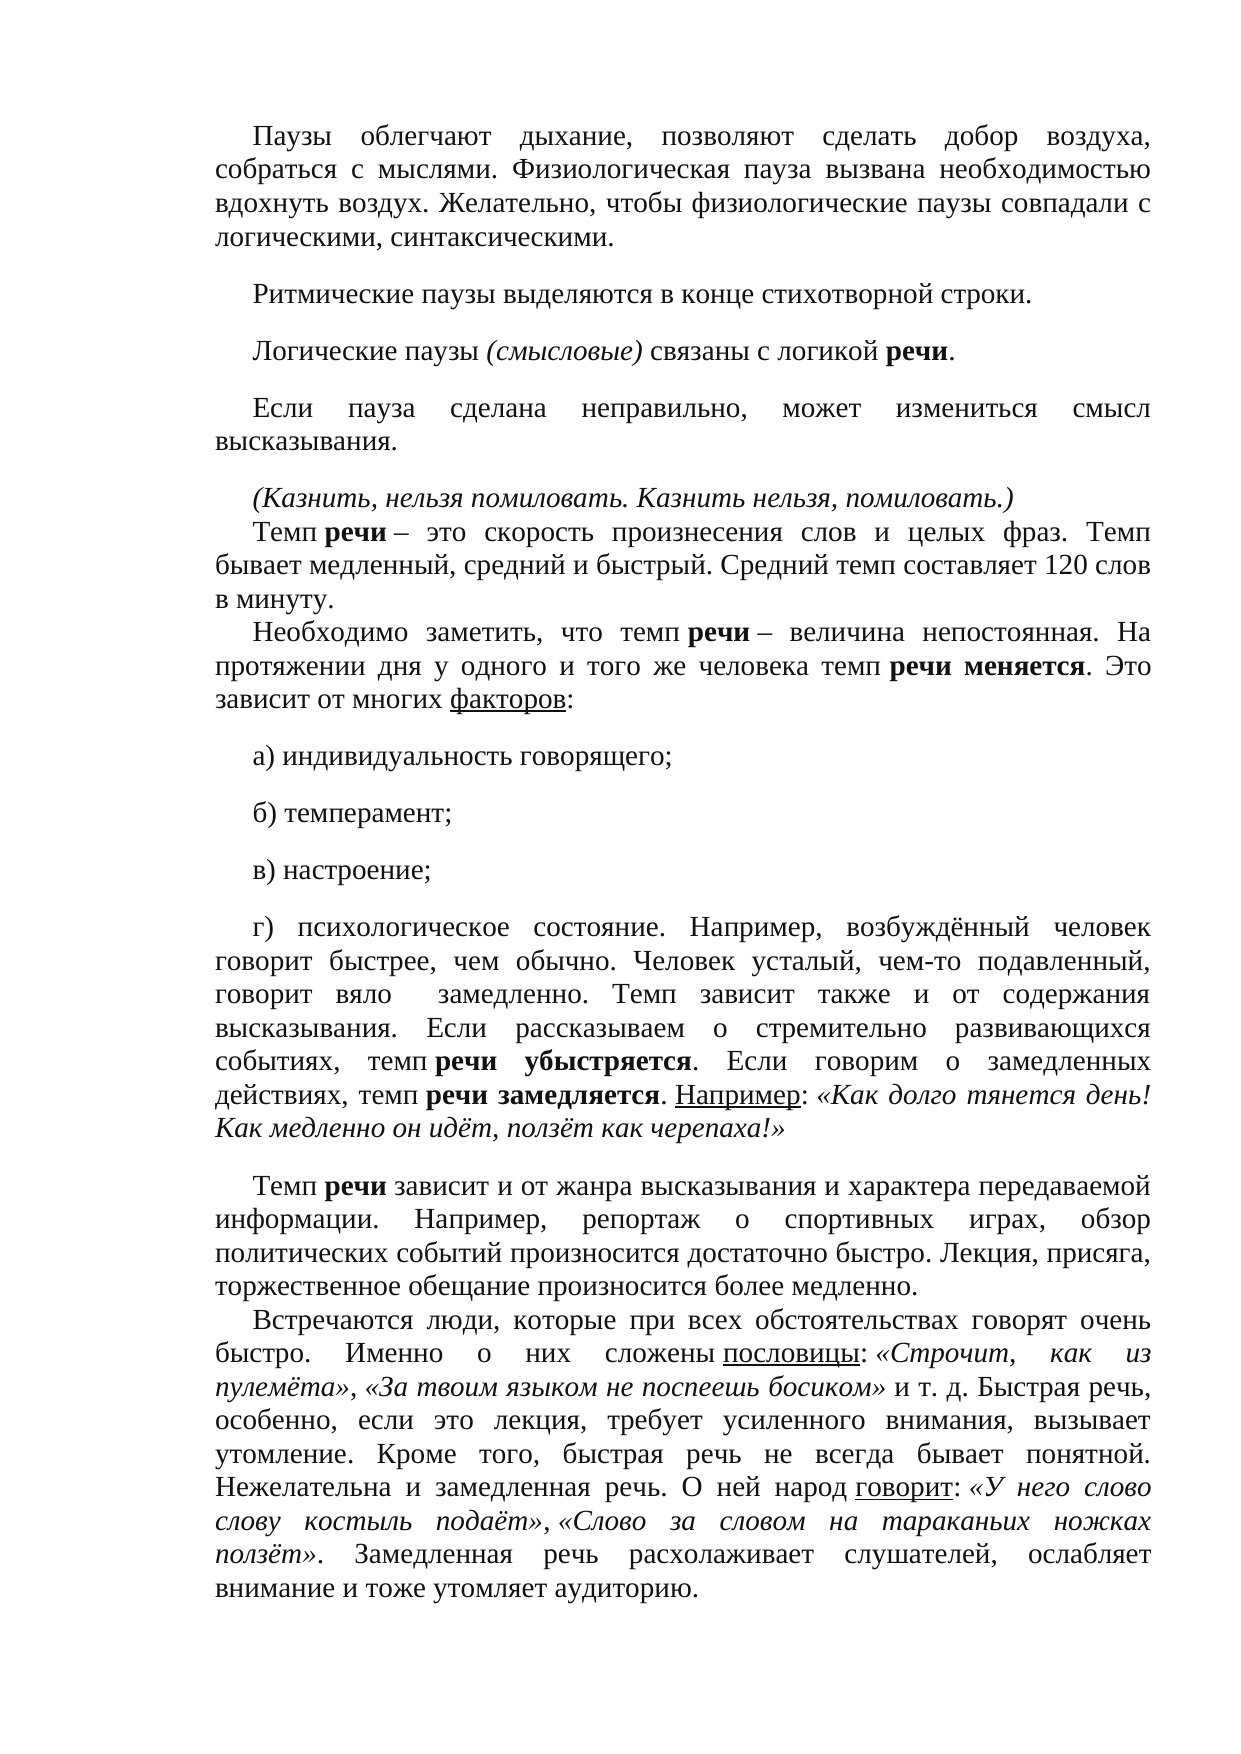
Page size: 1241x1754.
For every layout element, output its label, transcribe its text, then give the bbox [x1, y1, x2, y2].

text Логические паузы (смысловые) связаны с логикой речи. [215, 333, 1152, 366]
text г) психологическое состояние. Например, возбуждённый человек говорит быстрее, чем обычно. Человек усталый, чем-то подавленный, говорит вяло замедленно. Темп зависит также и от содержания высказывания. Если рассказываем о стремительно развивающихся событиях, темп речи убыстряется. Если говорим о замедленных действиях, темп речи замедляется. Например: «Как долго тянется день! Как медленно он идёт, ползёт как черепаха!» [215, 909, 1152, 1144]
text б) темперамент; [215, 795, 1152, 829]
text в) настроение; [215, 852, 1152, 886]
text Ритмические паузы выделяются в конце стихотворной строки. [215, 276, 1152, 309]
text Если пауза сделана неправильно, может измениться смысл высказывания. [215, 390, 1152, 457]
text а) индивидуальность говорящего; [215, 738, 1152, 772]
text Паузы облегчают дыхание, позволяют сделать добор воздуха, собраться с мыслями. Физиологическая пауза вызвана необходимостью вдохнуть воздух. Желательно, чтобы физиологические паузы совпадали с логическими, синтаксическими. [215, 118, 1152, 252]
text (Казнить, нельзя помиловать. Казнить нельзя, помиловать.) [215, 480, 1152, 514]
text Темп речи – это скорость произнесения слов и целых фраз. Темп бывает медленный, средний и быстрый. Средний темп составляет 120 слов в минуту. [215, 514, 1152, 614]
text Необходимо заметить, что темп речи – величина непостоянная. На протяжении дня у одного и того же человека темп речи меняется. Это зависит от многих факторов: [215, 614, 1152, 715]
text Темп речи зависит и от жанра высказывания и характера передаваемой информации. Например, репортаж о спортивных играх, обзор политических событий произносится достаточно быстро. Лекция, присяга, торжественное обещание произносится более медленно. [215, 1168, 1152, 1302]
text Встречаются люди, которые при всех обстоятельствах говорят очень быстро. Именно о них сложены пословицы: «Строчит, как из пулемёта», «За твоим языком не поспеешь босиком» и т. д. Быстрая речь, особенно, если это лекция, требует усиленного внимания, вызывает утомление. Кроме того, быстрая речь не всегда бывает понятной. Нежелательна и замедленная речь. О ней народ говорит: «У него слово слову костыль подаёт», «Слово за словом на тараканьих ножках ползёт». Замедленная речь расхолаживает слушателей, ослабляет внимание и тоже утомляет аудиторию. [215, 1302, 1152, 1604]
